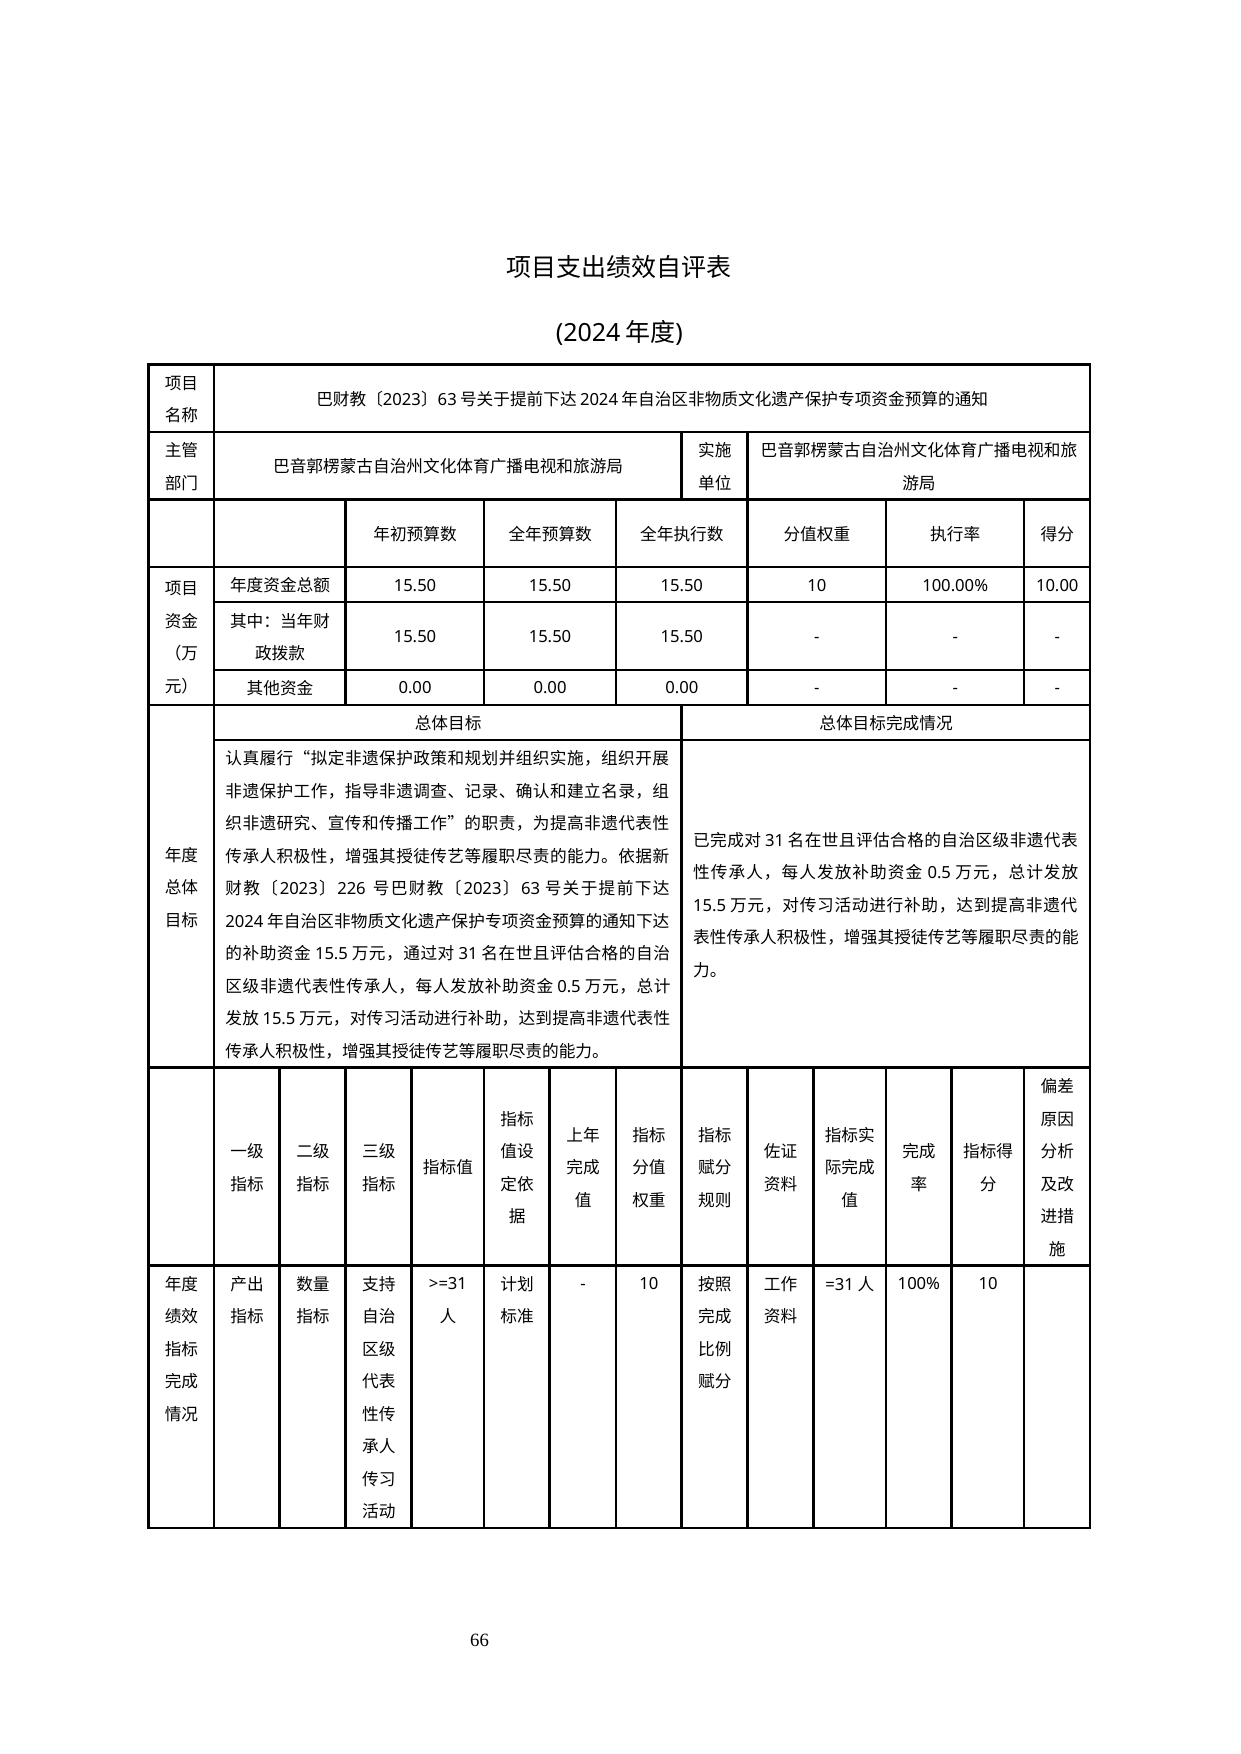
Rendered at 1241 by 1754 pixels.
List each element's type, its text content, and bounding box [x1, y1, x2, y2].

table_cell >=31人 [413, 1267, 483, 1526]
table_cell (2024年度) [148, 298, 1090, 363]
table_cell 0.00 [485, 671, 615, 703]
table_cell - [887, 671, 1023, 703]
table_cell 总体目标 [215, 706, 680, 739]
table_cell 100% [887, 1267, 950, 1526]
table_cell - [887, 603, 1023, 668]
table_cell 15.50 [485, 568, 615, 601]
table_cell 按照完成比例赋分 [683, 1267, 746, 1526]
table_cell 年度资金总额 [215, 568, 344, 601]
table_cell - [749, 603, 885, 668]
table_cell 指标值设定依据 [485, 1069, 548, 1264]
table_cell 15.50 [347, 603, 483, 668]
table_cell 上年完成值 [551, 1069, 615, 1264]
table_cell 全年执行数 [617, 501, 746, 566]
table_cell 100.00% [887, 568, 1023, 601]
table_cell 一级指标 [215, 1069, 278, 1264]
table_cell 年初预算数 [347, 501, 483, 566]
table_cell 工作资料 [749, 1267, 812, 1526]
table_cell 分值权重 [749, 501, 885, 566]
table_cell 二级指标 [281, 1069, 344, 1264]
table_cell 15.50 [485, 603, 615, 668]
table_cell [150, 1069, 213, 1264]
table_cell - [1025, 603, 1089, 668]
table_cell - [551, 1267, 615, 1526]
table_cell 全年预算数 [485, 501, 615, 566]
table_cell 10 [617, 1267, 680, 1526]
table_cell 三级指标 [347, 1069, 410, 1264]
table_cell 得分 [1025, 501, 1089, 566]
table_cell 0.00 [617, 671, 746, 703]
table_cell 数量指标 [281, 1267, 344, 1526]
table_cell [150, 501, 213, 566]
table_cell 15.50 [617, 568, 746, 601]
table_cell 指标值 [413, 1069, 483, 1264]
table_header 项目支出绩效自评表 [148, 233, 1090, 298]
table_cell [215, 501, 344, 566]
table_cell 总体目标完成情况 [683, 706, 1089, 739]
table_cell 15.50 [347, 568, 483, 601]
table_cell 年度绩效指标完成情况 [150, 1267, 213, 1526]
table_cell 指标实际完成值 [815, 1069, 885, 1264]
table_cell 巴财教〔2023〕63号关于提前下达2024年自治区非物质文化遗产保护专项资金预算的通知 [215, 366, 1089, 431]
table_cell 巴音郭楞蒙古自治州文化体育广播电视和旅游局 [215, 433, 680, 498]
table_cell 实施单位 [683, 433, 746, 498]
table_cell 0.00 [347, 671, 483, 703]
table_cell 支持自治区级代表性传承人传习活动人数 [347, 1267, 410, 1526]
table_cell - [1025, 671, 1089, 703]
table_cell 项目名称 [150, 366, 213, 431]
table_cell 其中：当年财政拨款 [215, 603, 344, 668]
table_cell 计划标准 [485, 1267, 548, 1526]
table_cell 偏差原因分析及改进措施 [1025, 1069, 1089, 1264]
table_cell 指标赋分规则 [683, 1069, 746, 1264]
table_cell =31人 [815, 1267, 885, 1526]
table_cell 年度总体目标 [150, 706, 213, 1066]
table_cell 10 [749, 568, 885, 601]
table_cell 项目资金 （万元） [150, 568, 213, 703]
table_cell 巴音郭楞蒙古自治州文化体育广播电视和旅游局 [749, 433, 1089, 498]
table_cell 10 [953, 1267, 1023, 1526]
table_cell 主管部门 [150, 433, 213, 498]
table_cell 指标得分 [953, 1069, 1023, 1264]
table_cell 其他资金 [215, 671, 344, 703]
table_cell 15.50 [617, 603, 746, 668]
table_cell [1025, 1267, 1089, 1526]
table_cell - [749, 671, 885, 703]
table_cell 认真履行“拟定非遗保护政策和规划并组织实施，组织开展非遗保护工作，指导非遗调查、记录、确认和建立名录，组织非遗研究、宣传和传播工作”的职责，为提高非遗代表性传承人积极性，增强其授徒传艺等履职尽责的能力。依据新财教〔2023〕226 号巴财教〔2023〕63号关于提前下达2024年自治区非物质文化遗产保护专项资金预算的通知下达的补助资金15.5万元，通过对31名在世且评估合格的自治区级非遗代表性传承人，每人发放补助资金0.5万元，总计发放15.5万元，对传习活动进行补助，达到提高非遗代表性传承人积极性，增强其授徒传艺等履职尽责的能力。 [215, 741, 680, 1066]
table_cell 指标分值权重 [617, 1069, 680, 1264]
table_cell 产出指标 [215, 1267, 278, 1526]
table_cell 完成率 [887, 1069, 950, 1264]
table_cell 10.00 [1025, 568, 1089, 601]
table_cell 已完成对31名在世且评估合格的自治区级非遗代表性传承人，每人发放补助资金0.5万元，总计发放15.5万元，对传习活动进行补助，达到提高非遗代表性传承人积极性，增强其授徒传艺等履职尽责的能力。 [683, 741, 1089, 1066]
table_cell 佐证资料 [749, 1069, 812, 1264]
table_cell 执行率 [887, 501, 1023, 566]
